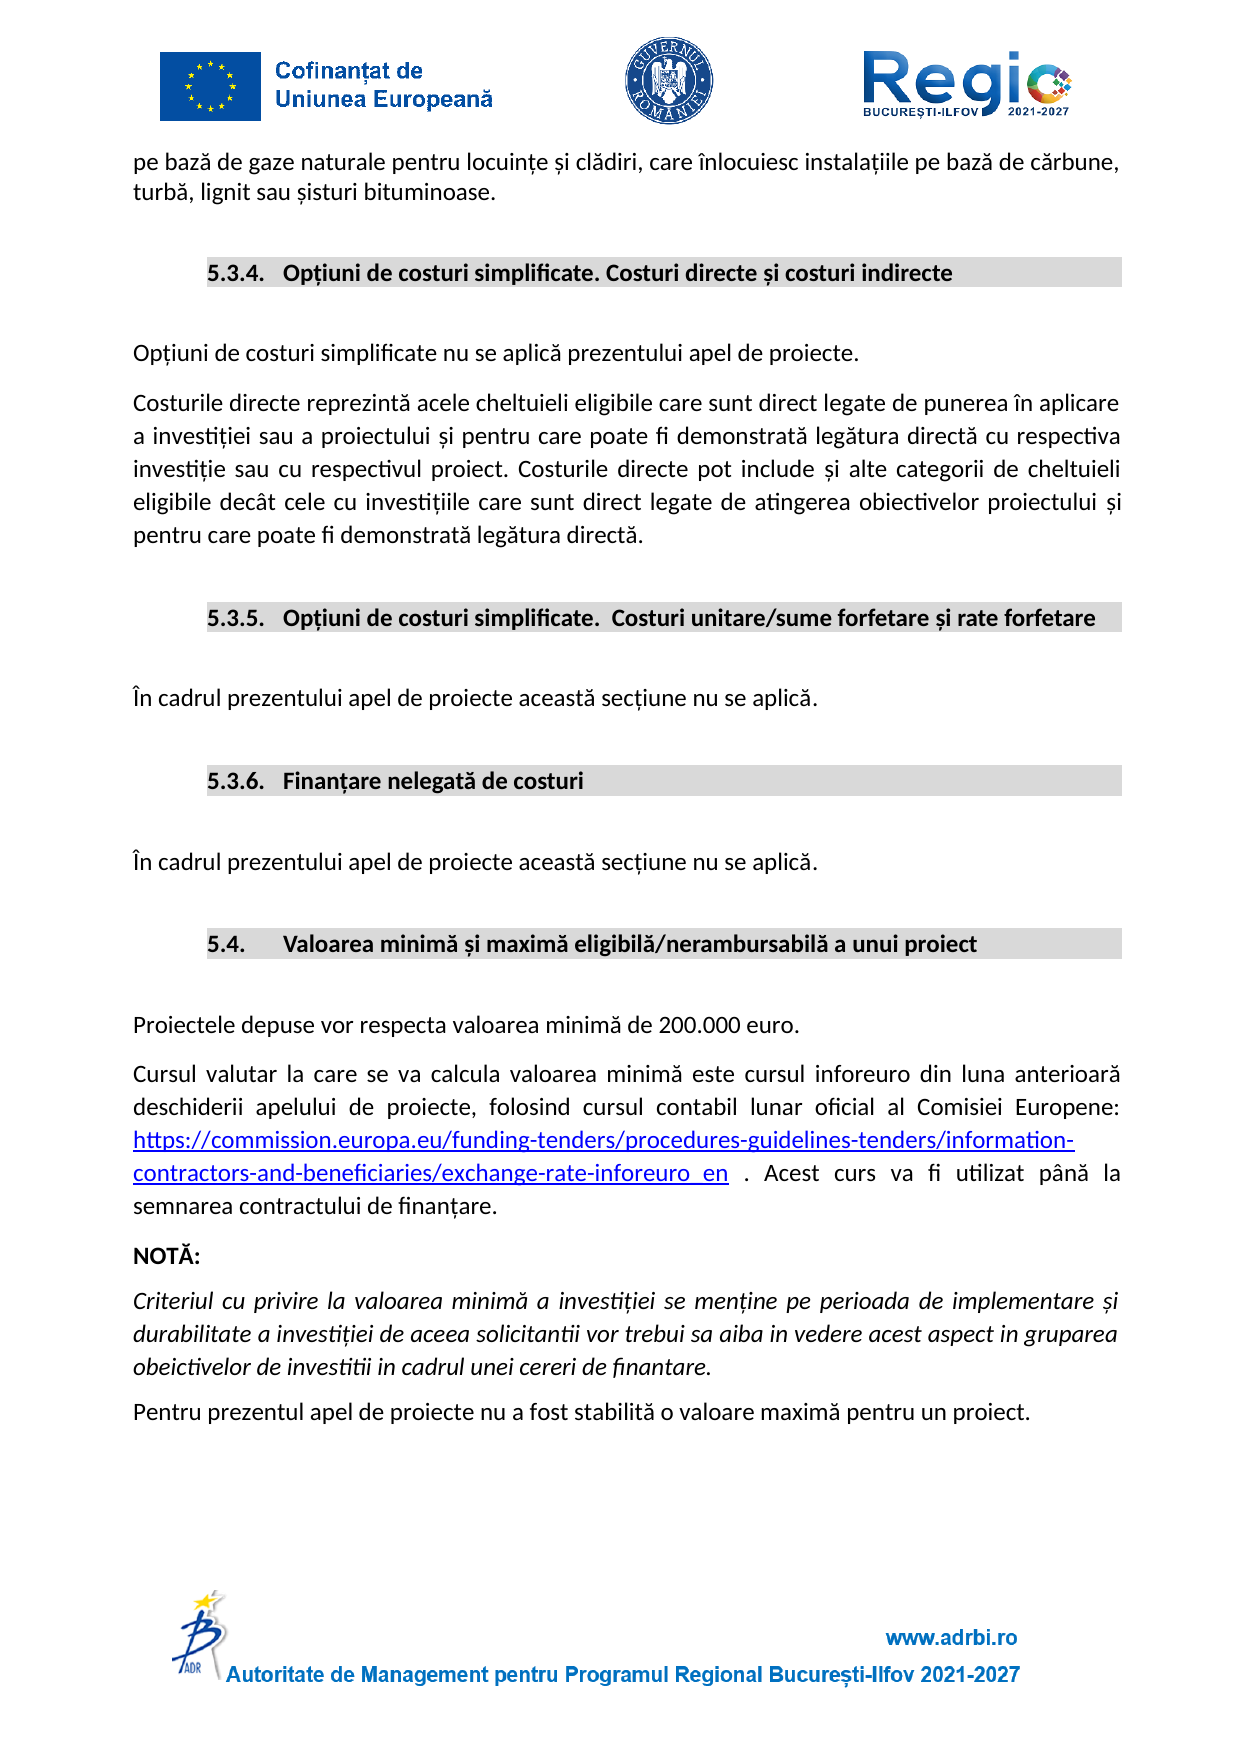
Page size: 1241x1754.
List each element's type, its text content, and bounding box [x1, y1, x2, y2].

text Proiectele depuse vor respecta valoarea minimă de 200.000 euro. [133, 1009, 1122, 1039]
text Opțiuni de costuri simplificate nu se aplică prezentului apel de proiecte. [133, 337, 1122, 368]
subtitle 5.3.4. Opțiuni de costuri simplificate. Costuri directe și costuri indirecte [207, 257, 1122, 287]
text Criteriul cu privire la valoarea minimă a investiției se menține pe perioada de implementare și durabilitate a investiției de aceea solicitantii vor trebui sa aiba in vedere acest aspect in gruparea obeictivelor de investitii in cadrul unei cereri de finantare. [133, 1285, 1122, 1382]
text Costurile directe reprezintă acele cheltuieli eligibile care sunt direct legate de punerea în aplicare a investiţiei sau a proiectului şi pentru care poate fi demonstrată legătura directă cu respectiva investiţie sau cu respectivul proiect. Costurile directe pot include şi alte categorii de cheltuieli eligibile decât cele cu investiţiile care sunt direct legate de atingerea obiectivelor proiectului şi pentru care poate fi demonstrată legătura directă. [133, 387, 1122, 549]
picture [132, 1587, 1060, 1699]
picture [155, 35, 1101, 125]
subtitle 5.3.6. Finanțare nelegată de costuri [207, 765, 1122, 796]
subtitle 5.4. Valoarea minimă și maximă eligibilă/nerambursabilă a unui proiect [207, 928, 1122, 959]
text Pentru prezentul apel de proiecte nu a fost stabilită o valoare maximă pentru un proiect. [133, 1397, 1122, 1427]
text NOTĂ: [133, 1240, 1122, 1270]
text Cursul valutar la care se va calcula valoarea minimă este cursul inforeuro din luna anterioară deschiderii apelului de proiecte, folosind cursul contabil lunar oficial al Comisiei Europene: https://commission.europa.eu/funding-tenders/procedures-guidelines-tenders/information-contractors-and-beneficiaries/exchange-rate-inforeuro_en . Acest curs va fi utilizat până la semnarea contractului de finanţare. [133, 1059, 1122, 1221]
text În cadrul prezentului apel de proiecte această secțiune nu se aplică. [133, 846, 1122, 876]
subtitle 5.3.5. Opțiuni de costuri simplificate. Costuri unitare/sume forfetare și rate forfetare [207, 602, 1122, 632]
text În cadrul prezentului apel de proiecte această secțiune nu se aplică. [133, 682, 1122, 713]
